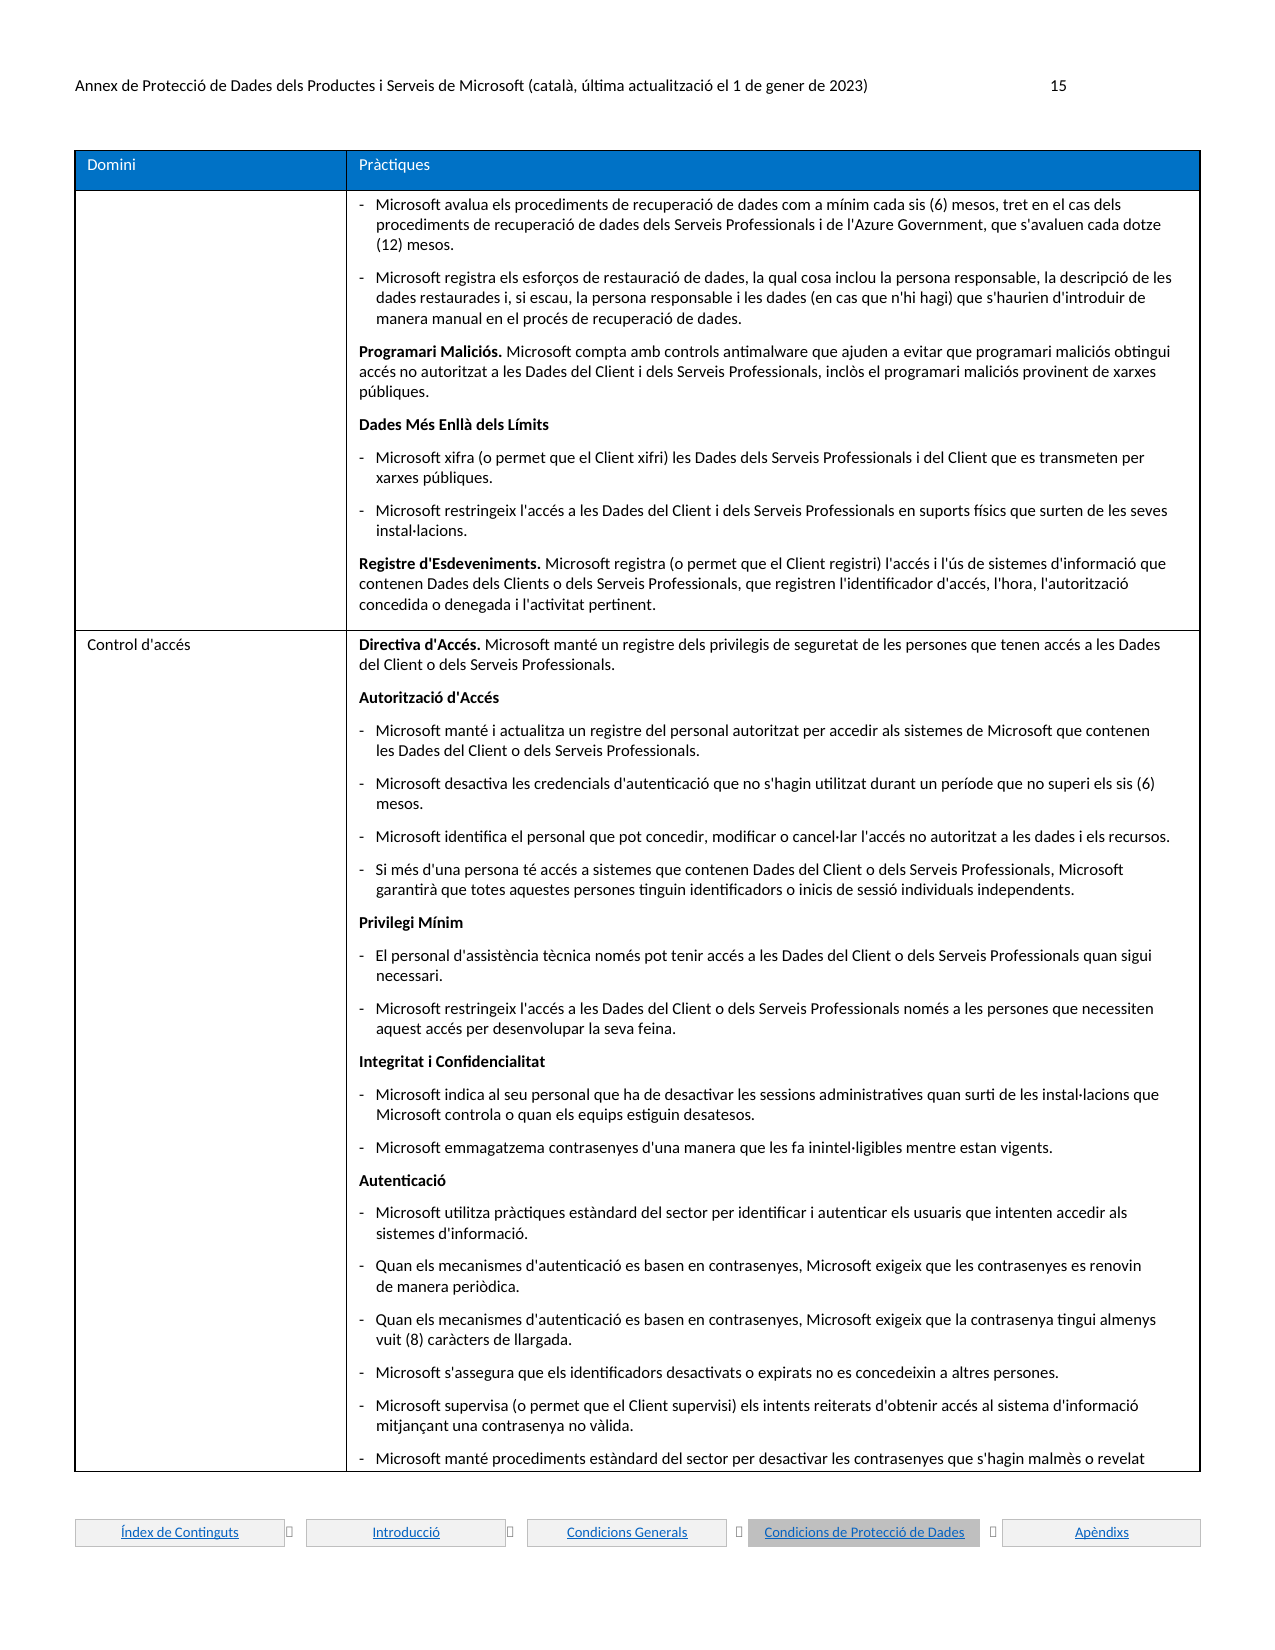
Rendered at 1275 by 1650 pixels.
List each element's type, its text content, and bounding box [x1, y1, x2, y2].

table_header Domini [76, 151, 346, 190]
table_cell Control d'accés [76, 631, 346, 1471]
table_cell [76, 191, 346, 630]
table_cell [347, 631, 1199, 1471]
table_header Pràctiques [347, 151, 1199, 190]
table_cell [347, 191, 1199, 630]
